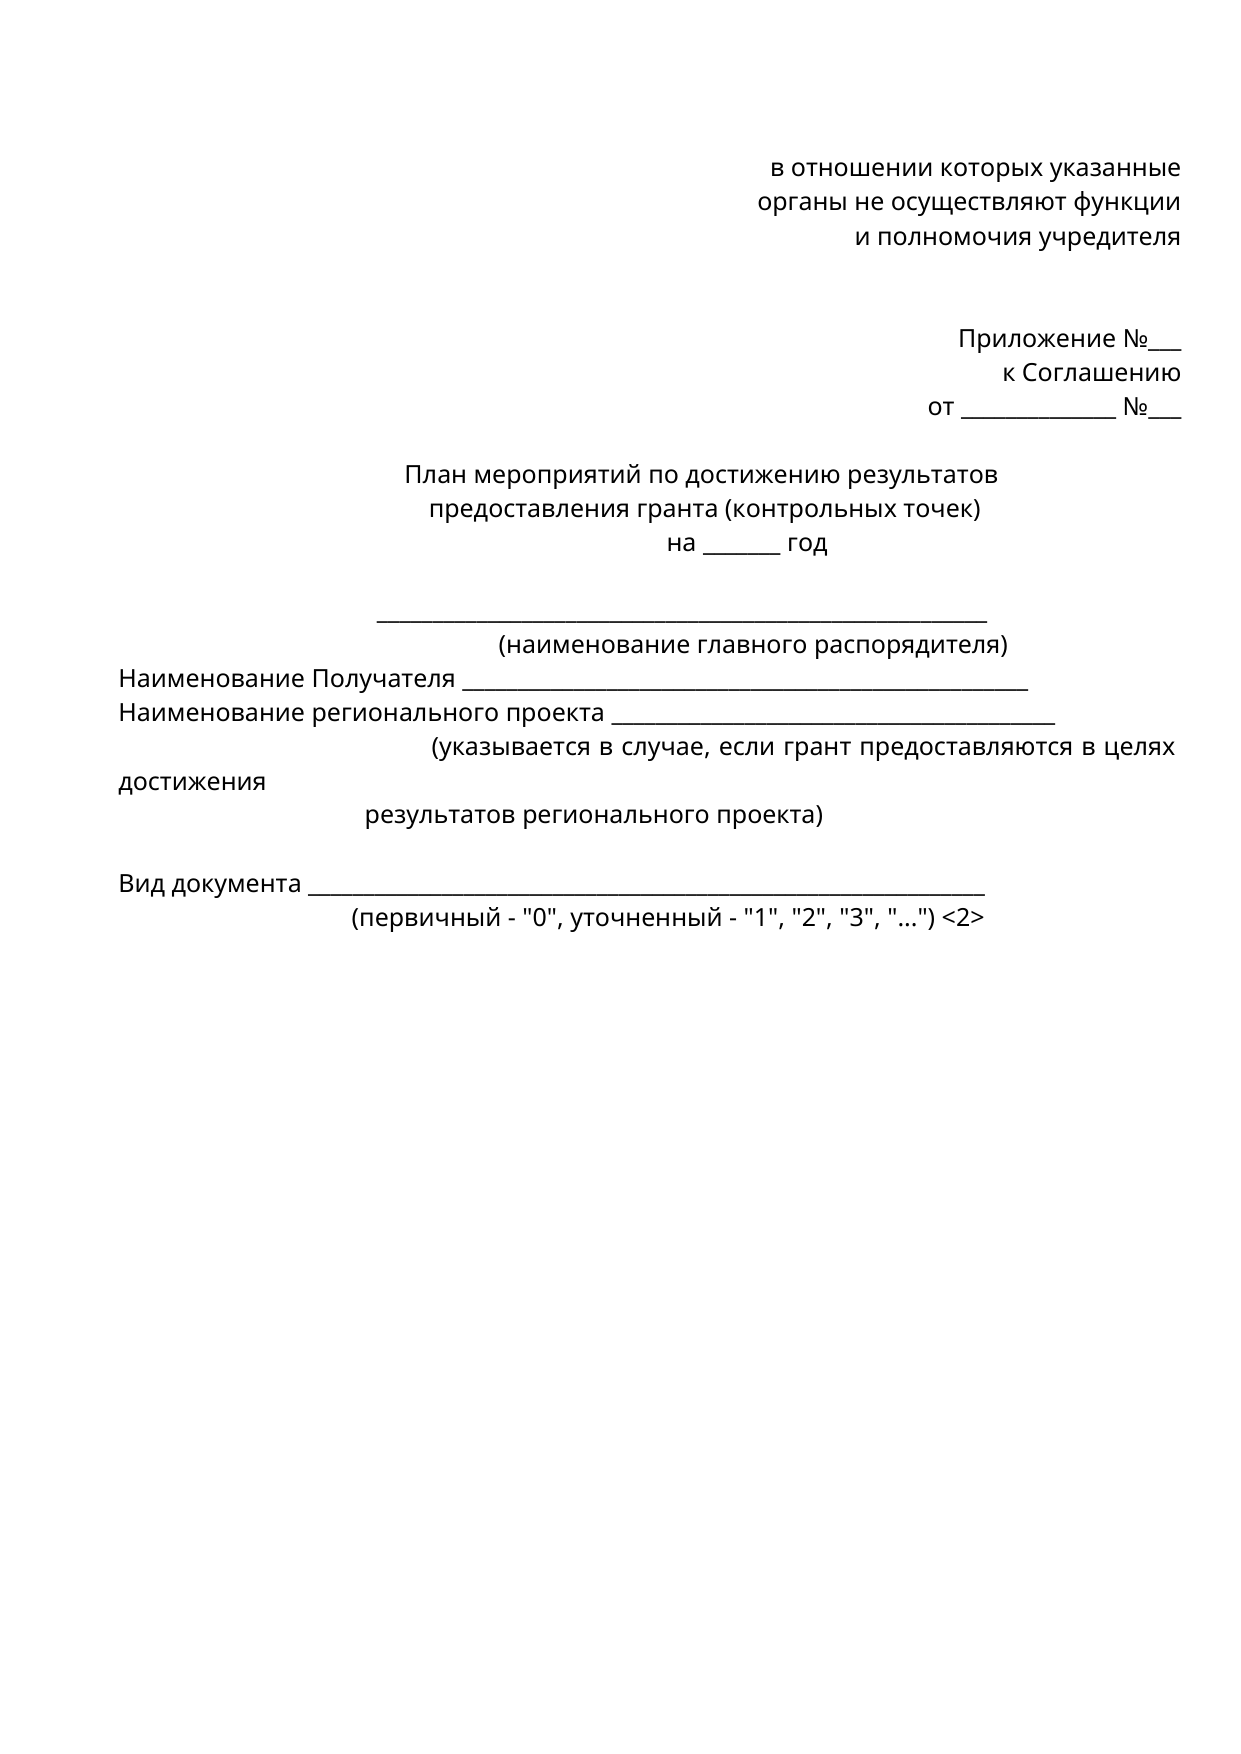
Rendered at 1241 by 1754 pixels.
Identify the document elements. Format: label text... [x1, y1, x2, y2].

text в отношении которых указанные [118, 150, 1181, 184]
text к Соглашению [118, 354, 1181, 388]
text Вид документа _____________________________________________________________ [118, 865, 1181, 899]
text Наименование регионального проекта ________________________________________ [118, 695, 1181, 729]
text на _______ год [118, 525, 1181, 559]
text органы не осуществляют функции [118, 184, 1181, 218]
text результатов регионального проекта) [118, 797, 1181, 831]
text Наименование Получателя ___________________________________________________ [118, 661, 1181, 695]
text от ______________ №___ [118, 388, 1181, 422]
text План мероприятий по достижению результатов [118, 457, 1181, 491]
text Приложение №___ [118, 320, 1181, 354]
text и полномочия учредителя [118, 218, 1181, 252]
text _______________________________________________________ [118, 593, 1181, 627]
text (указывается в случае, если грант предоставляются в целях достижения [118, 729, 1181, 797]
text (наименование главного распорядителя) [118, 627, 1181, 661]
text (первичный - "0", уточненный - "1", "2", "3", "...") <2> [118, 899, 1181, 933]
text предоставления гранта (контрольных точек) [118, 491, 1181, 525]
